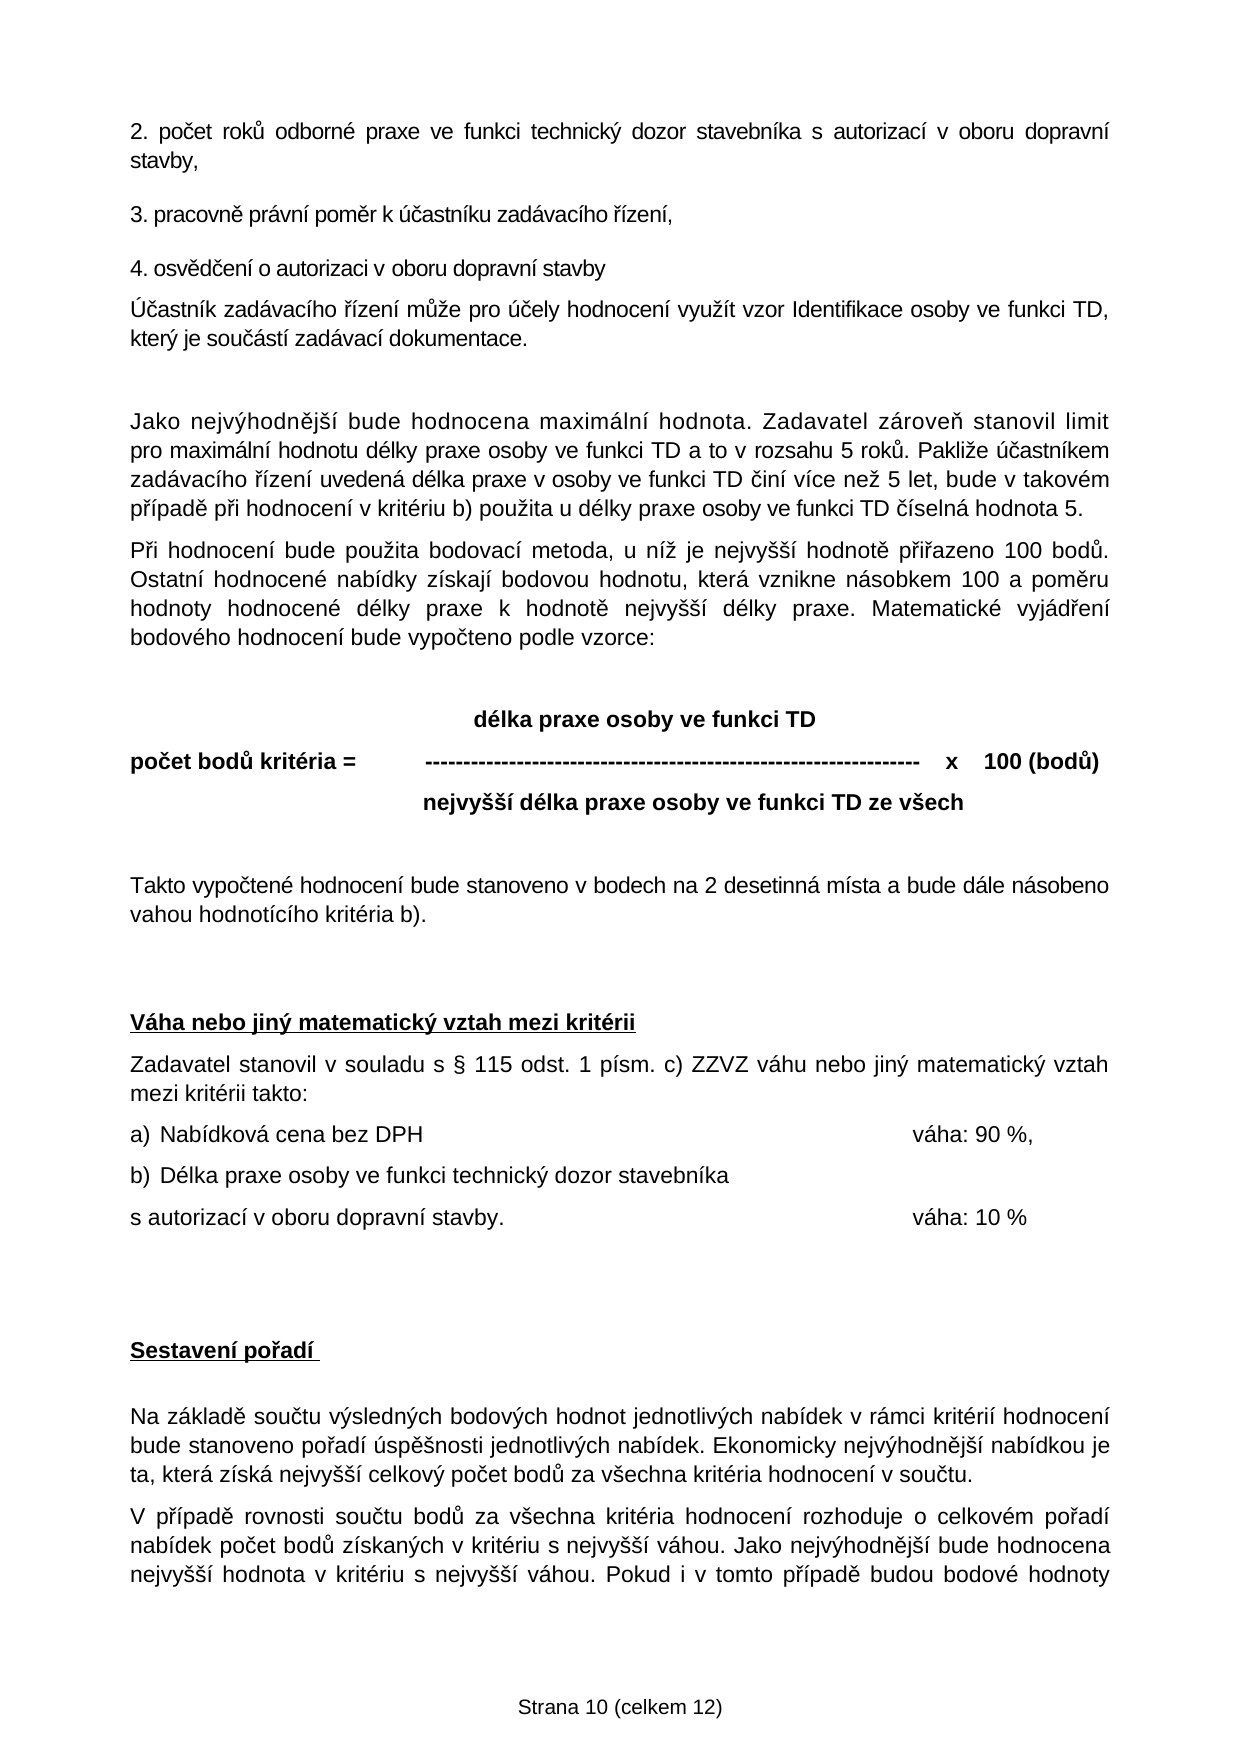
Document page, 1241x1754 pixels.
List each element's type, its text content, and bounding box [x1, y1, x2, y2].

text počet bodů kritéria = ----------------------------------------------------------------- x 100 (bodů) [130, 748, 1110, 774]
text Sestavení pořadí [130, 1337, 1110, 1363]
text b) Délka praxe osoby ve funkci technický dozor stavebníka [130, 1162, 1110, 1189]
text Při hodnocení bude použita bodovací metoda, u níž je nejvyšší hodnotě přiřazeno 100 bodů. Ostatní hodnocené nabídky získají bodovou hodnotu, která vznikne násobkem 100 a poměru hodnoty hodnocené délky praxe k hodnotě nejvyšší délky praxe. Matematické vyjádření bodového hodnocení bude vypočteno podle vzorce: [130, 537, 1110, 650]
text Zadavatel stanovil v souladu s § 115 odst. 1 písm. c) ZZVZ váhu nebo jiný matematický vztah mezi kritérii takto: [130, 1051, 1110, 1106]
text Na základě součtu výsledných bodových hodnot jednotlivých nabídek v rámci kritérií hodnocení bude stanoveno pořadí úspěšnosti jednotlivých nabídek. Ekonomicky nejvýhodnější nabídkou je ta, která získá nejvyšší celkový počet bodů za všechna kritéria hodnocení v součtu. [130, 1403, 1110, 1488]
text Jako nejvýhodnější bude hodnocena maximální hodnota. Zadavatel zároveň stanovil limit pro maximální hodnotu délky praxe osoby ve funkci TD a to v rozsahu 5 roků. Pakliže účastníkem zadávacího řízení uvedená délka praxe v osoby ve funkci TD činí více než 5 let, bude v takovém případě při hodnocení v kritériu b) použita u délky praxe osoby ve funkci TD číselná hodnota 5. [130, 408, 1110, 522]
text 2. počet roků odborné praxe ve funkci technický dozor stavebníka s autorizací v oboru dopravní stavby, [130, 118, 1110, 173]
text s autorizací v oboru dopravní stavby. váha: 10 % [130, 1204, 1110, 1230]
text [130, 1503, 1110, 1587]
text délka praxe osoby ve funkci TD [130, 706, 1110, 733]
text Účastník zadávacího řízení může pro účely hodnocení využít vzor Identifikace osoby ve funkci TD, který je součástí zadávací dokumentace. [130, 296, 1110, 352]
text 3. pracovně právní poměr k účastníku zadávacího řízení, [130, 201, 1110, 227]
text 4. osvědčení o autorizaci v oboru dopravní stavby [130, 255, 1110, 281]
text a) Nabídková cena bez DPH váha: 90 %, [130, 1121, 1110, 1147]
text nejvyšší délka praxe osoby ve funkci TD ze všech [130, 789, 1110, 816]
text Takto vypočtené hodnocení bude stanoveno v bodech na 2 desetinná místa a bude dále násobeno vahou hodnotícího kritéria b). [130, 872, 1110, 928]
text Váha nebo jiný matematický vztah mezi kritérii [130, 1009, 1110, 1036]
